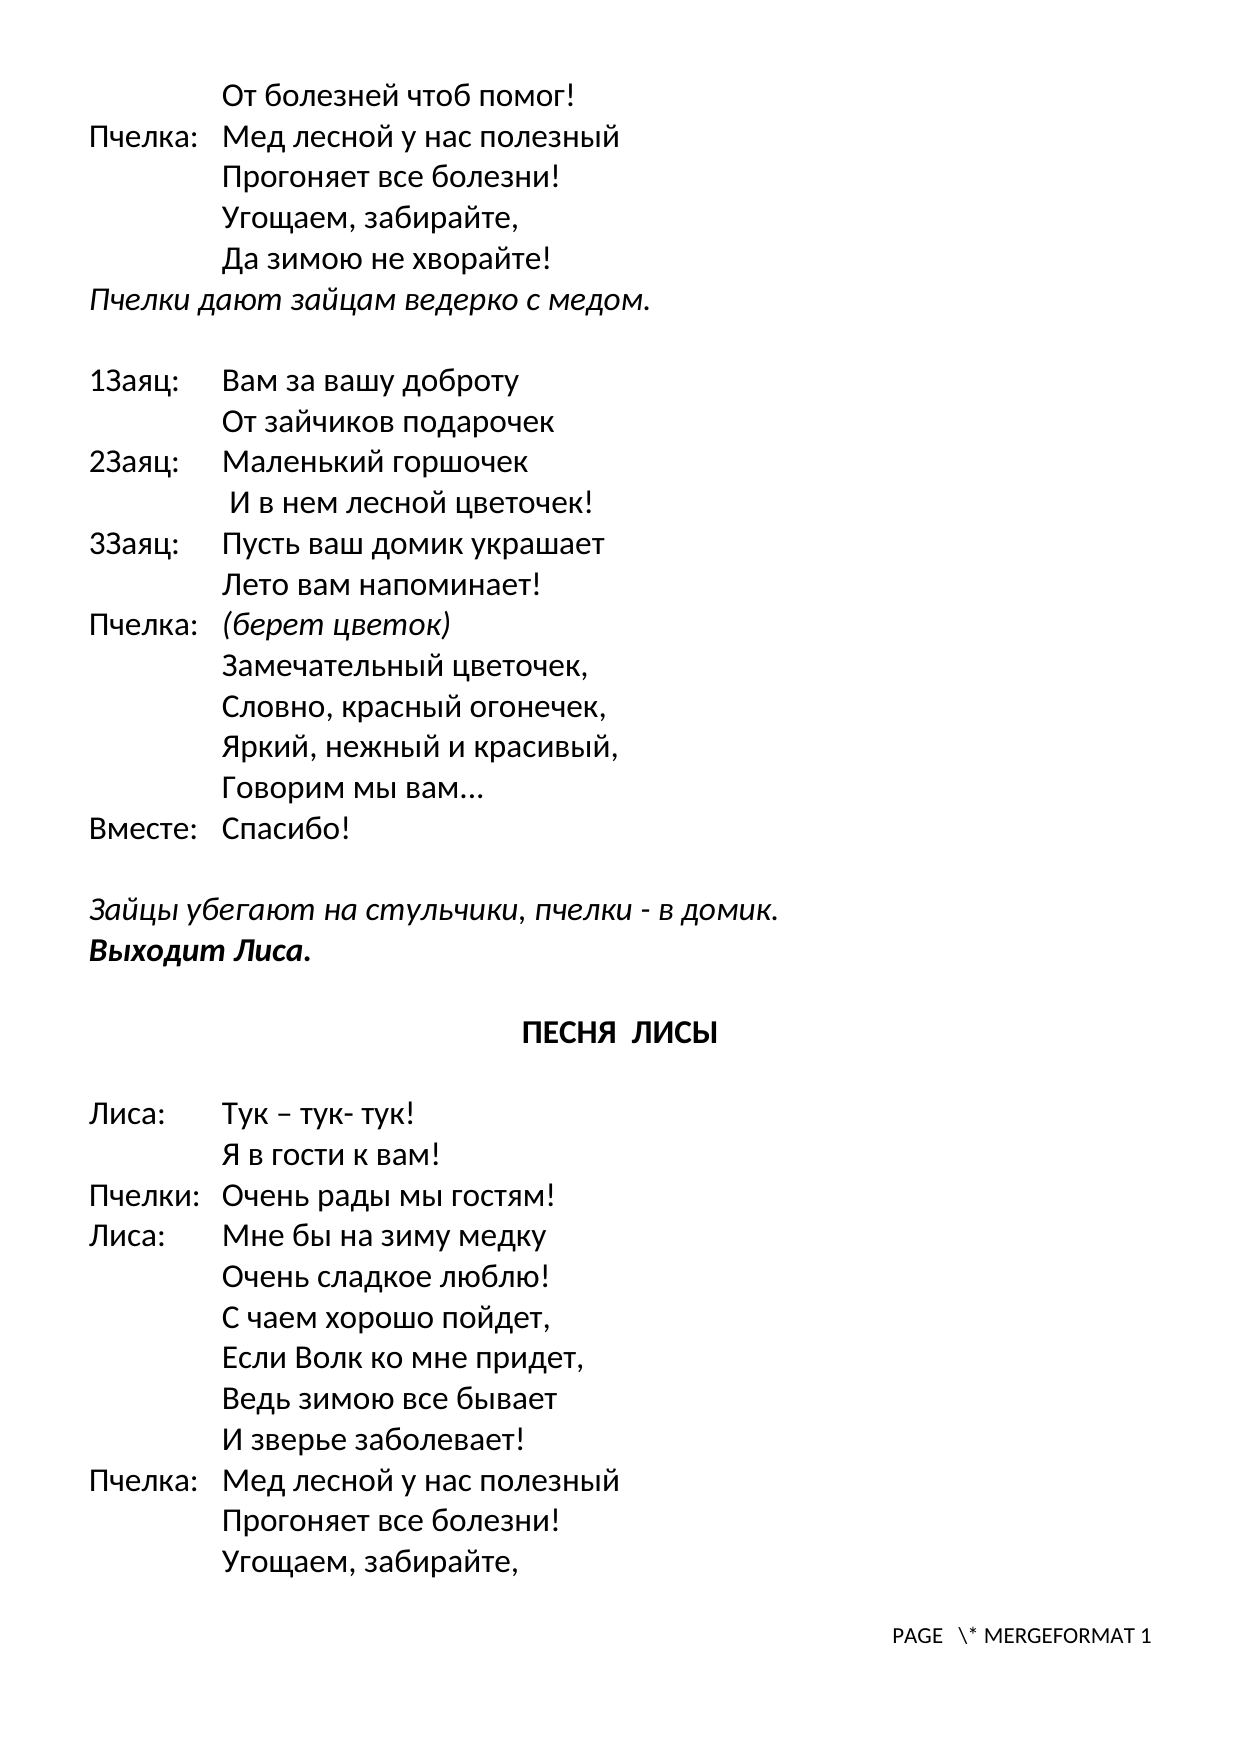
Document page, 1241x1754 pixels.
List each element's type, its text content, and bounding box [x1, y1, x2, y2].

text Пчелка: Мед лесной у нас полезный [88, 114, 1152, 155]
text Говорим мы вам... [88, 766, 1152, 807]
text Очень сладкое люблю! [88, 1255, 1152, 1296]
text Я в гости к вам! [88, 1133, 1152, 1173]
text Если Волк ко мне придет, [88, 1336, 1152, 1377]
text Яркий, нежный и красивый, [88, 726, 1152, 766]
text Да зимою не хворайте! [88, 237, 1152, 277]
text Выходит Лиса. [88, 929, 1152, 970]
text С чаем хорошо пойдет, [88, 1296, 1152, 1336]
text От зайчиков подарочек [88, 400, 1152, 440]
text И в нем лесной цветочек! [222, 481, 1152, 522]
text 2Заяц: Маленький горшочек [88, 440, 1152, 481]
text Лиса: Мне бы на зиму медку [88, 1214, 1152, 1255]
text Замечательный цветочек, [88, 644, 1152, 685]
text Словно, красный огонечек, [88, 685, 1152, 726]
text Зайцы убегают на стульчики, пчелки - в домик. [88, 888, 1152, 929]
text Пчелка: (берет цветок) [88, 603, 1152, 644]
text 1Заяц: Вам за вашу доброту [88, 359, 1152, 400]
text Пчелки: Очень рады мы гостям! [88, 1173, 1152, 1214]
text Ведь зимою все бывает [88, 1377, 1152, 1418]
text Пчелки дают зайцам ведерко с медом. [88, 277, 1152, 318]
text Лето вам напоминает! [88, 563, 1152, 603]
text Прогоняет все болезни! [88, 155, 1152, 196]
text Прогоняет все болезни! [88, 1499, 1152, 1540]
text И зверье заболевает! [88, 1418, 1152, 1459]
text Лиса: Тук – тук- тук! [88, 1092, 1152, 1133]
text 3Заяц: Пусть ваш домик украшает [88, 522, 1152, 563]
text Пчелка: Мед лесной у нас полезный [88, 1459, 1152, 1499]
text Угощаем, забирайте, [88, 1540, 1152, 1581]
text Вместе: Спасибо! [88, 807, 1152, 848]
text От болезней чтоб помог! [88, 74, 1152, 114]
text Угощаем, забирайте, [88, 196, 1152, 237]
text ПЕСНЯ ЛИСЫ [88, 1011, 1152, 1051]
